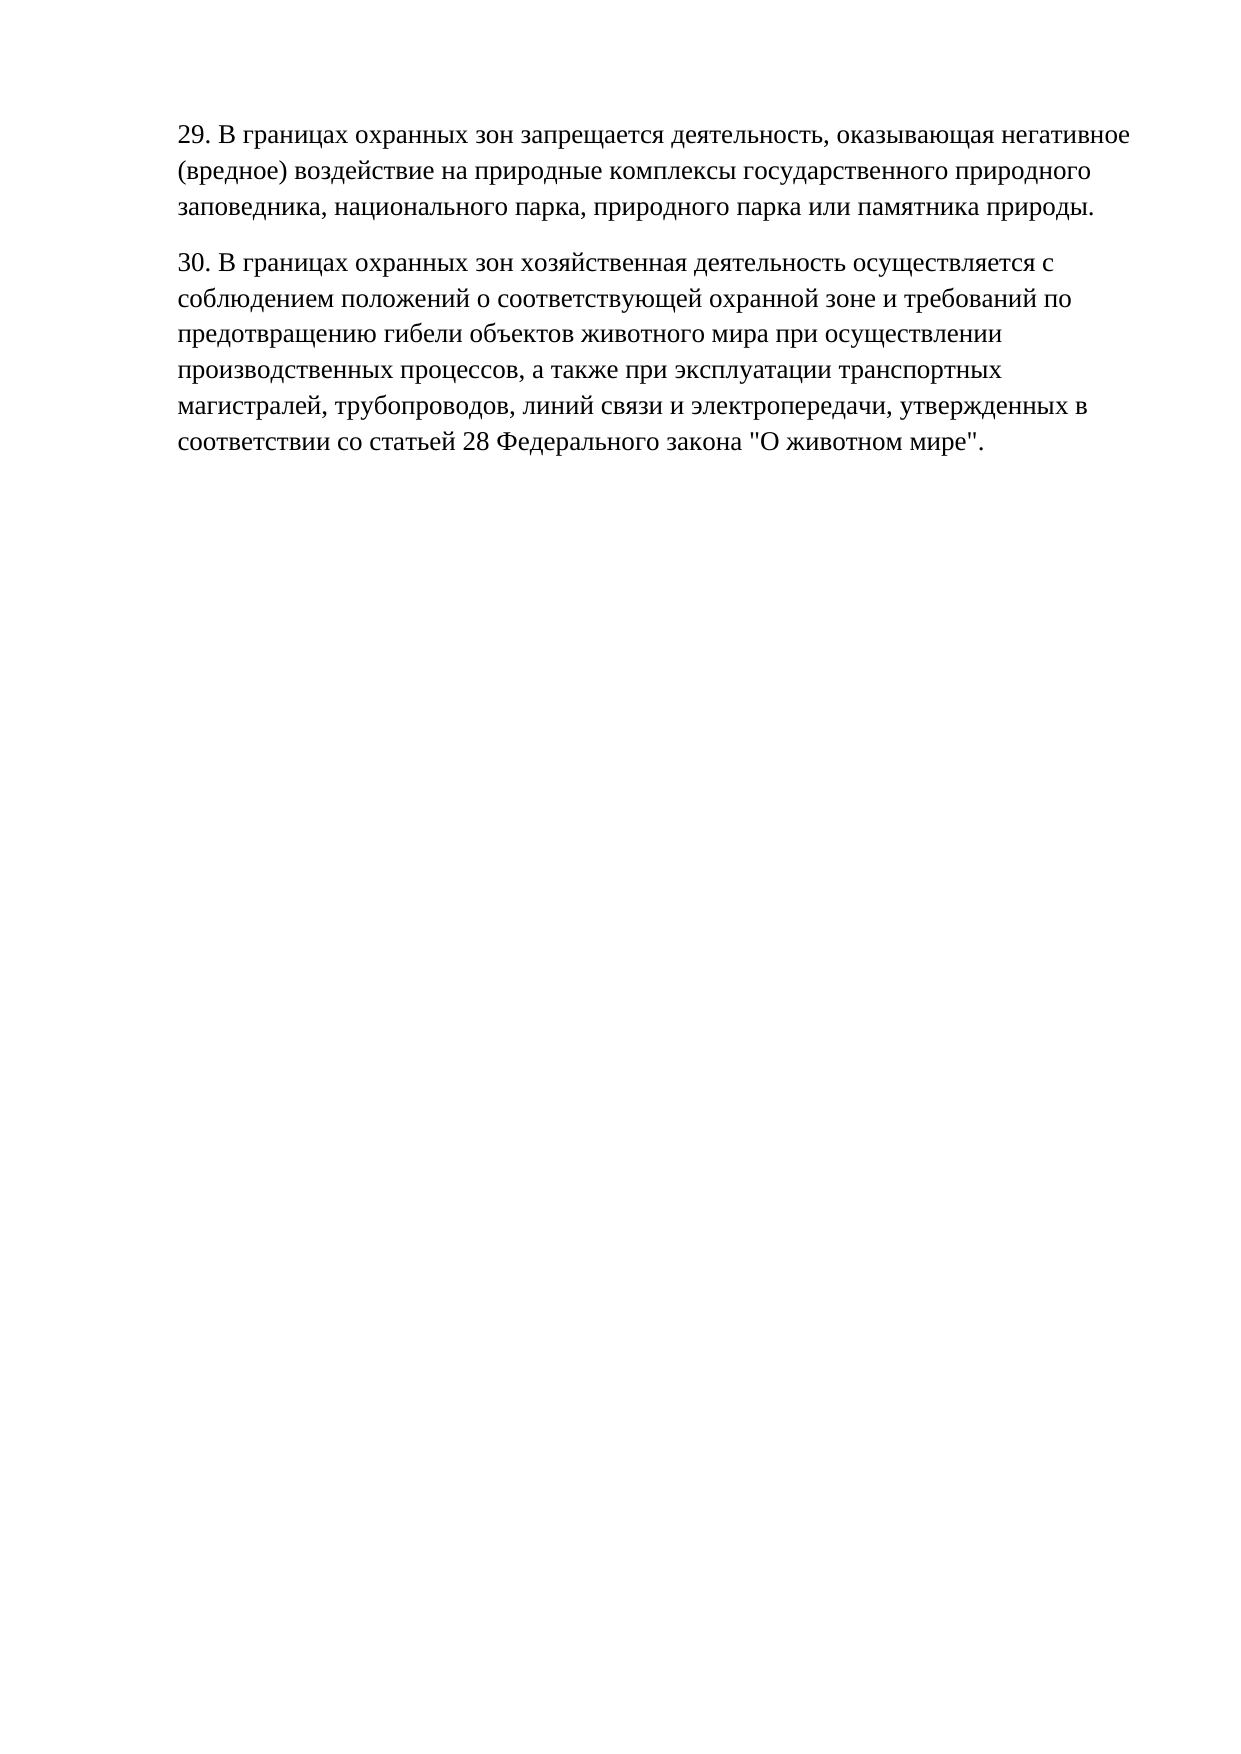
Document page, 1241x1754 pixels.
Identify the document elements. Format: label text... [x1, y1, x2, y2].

text 29. В границах охранных зон запрещается деятельность, оказывающая негативное (вредное) воздействие на природные комплексы государственного природного заповедника, национального парка, природного парка или памятника природы. [177, 118, 1152, 221]
text 30. В границах охранных зон хозяйственная деятельность осуществляется с соблюдением положений о соответствующей охранной зоне и требований по предотвращению гибели объектов животного мира при осуществлении производственных процессов, а также при эксплуатации транспортных магистралей, трубопроводов, линий связи и электропередачи, утвержденных в соответствии со статьей 28 Федерального закона "О животном мире". [177, 246, 1152, 456]
